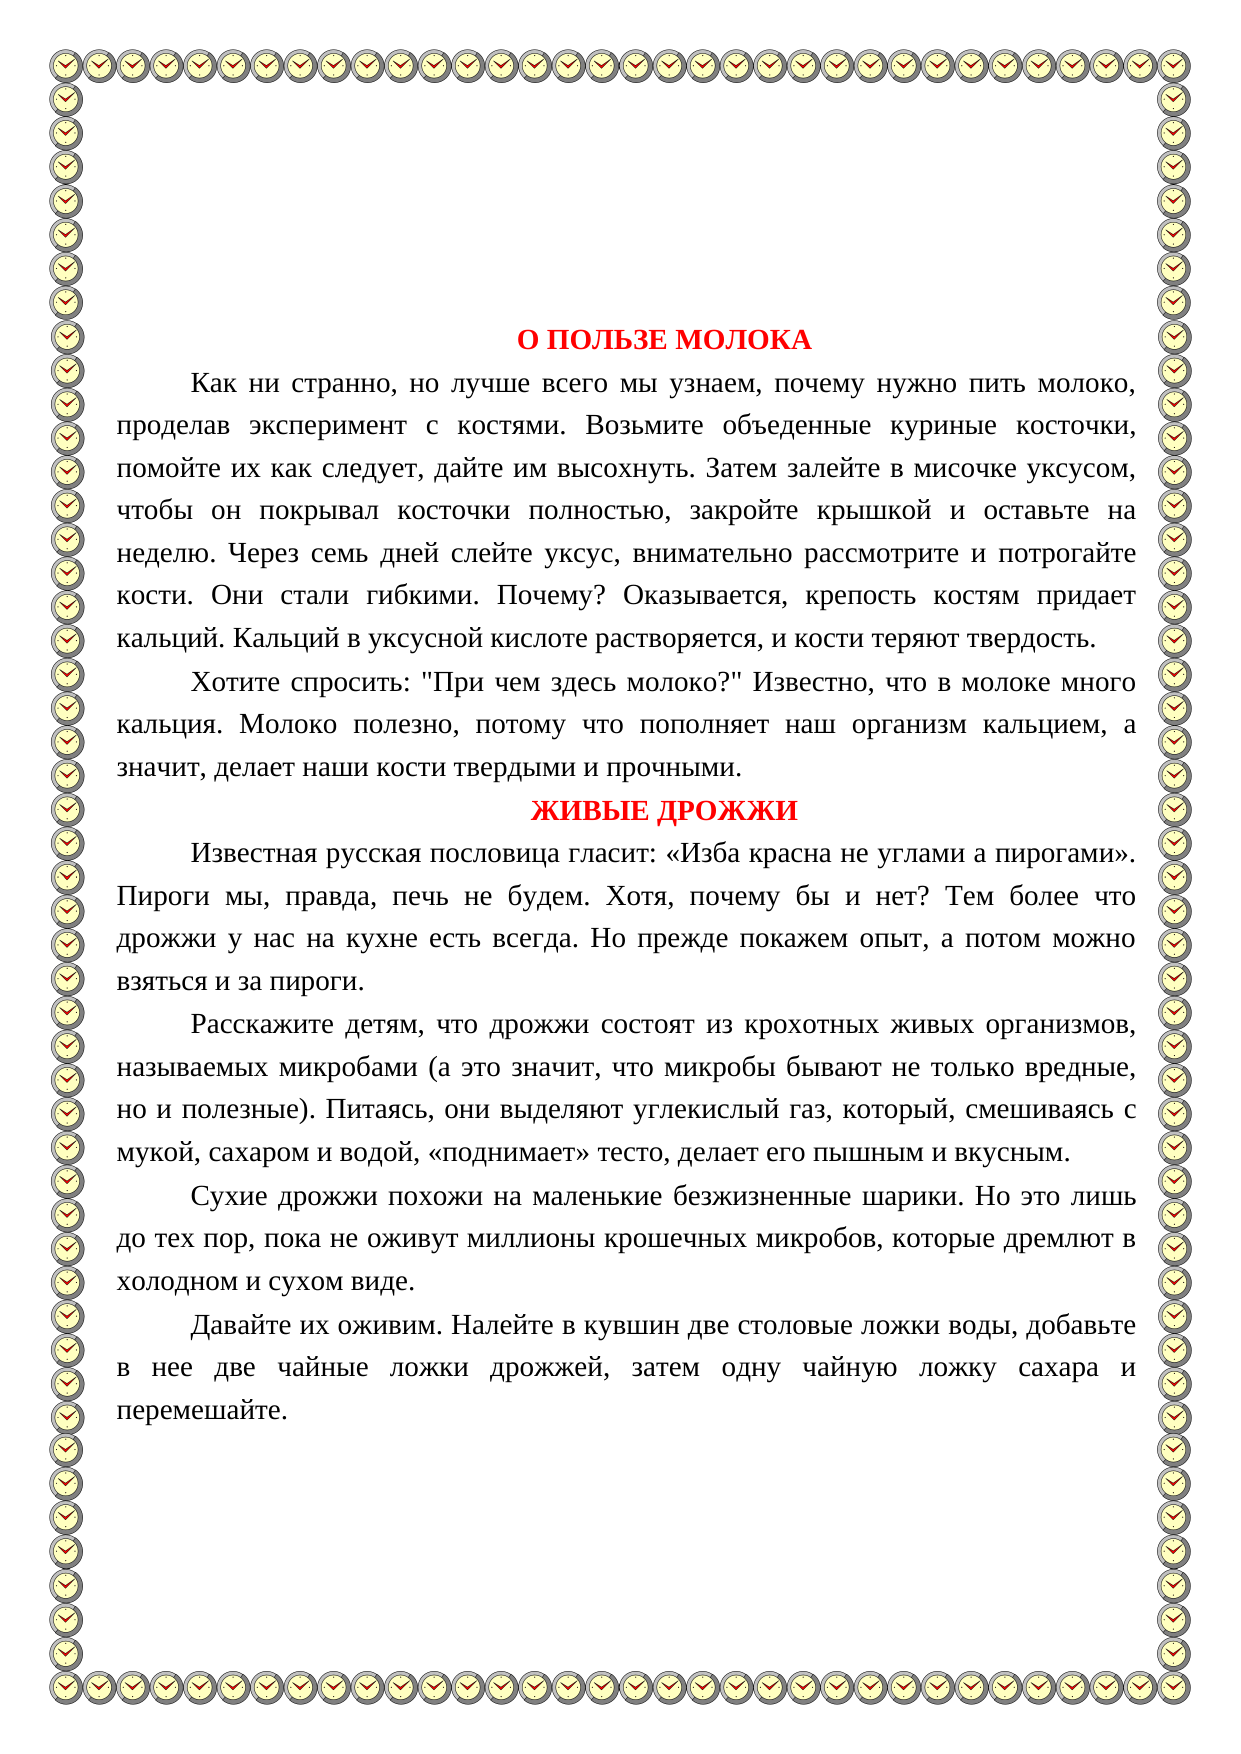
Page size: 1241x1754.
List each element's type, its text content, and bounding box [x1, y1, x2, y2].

subtitle О ПОЛЬЗЕ МОЛОКА [191, 119, 1137, 356]
text Известная русская пословица гласит: «Изба красна не углами а пирогами». Пироги мы, правда, печь не будем. Хотя, почему бы и нет? Тем более что дрожжи у нас на кухне есть всегда. Но прежде покажем опыт, а потом можно взяться и за пироги. [116, 835, 1138, 996]
text Как ни странно, но лучше всего мы узнаем, почему нужно пить молоко, проделав эксперимент с костями. Возьмите объеденные куриные косточки, помойте их как следует, дайте им высохнуть. Затем залейте в мисочке уксусом, чтобы он покрывал косточки полностью, закройте крышкой и оставьте на неделю. Через семь дней слейте уксус, внимательно рассмотрите и потрогайте кости. Они стали гибкими. Почему? Оказывается, крепость костям придает кальций. Кальций в уксусной кислоте растворяется, и кости теряют твердость. [116, 365, 1138, 653]
picture [48, 48, 1192, 1705]
text Сухие дрожжи похожи на маленькие безжизненные шарики. Но это лишь до тех пор, пока не оживут миллионы крошечных микробов, которые дремлют в холодном и сухом виде. [116, 1178, 1138, 1297]
text Хотите спросить: "При чем здесь молоко?" Известно, что в молоке много кальция. Молоко полезно, потому что пополняет наш организм кальцием, а значит, делает наши кости твердыми и прочными. [116, 664, 1138, 782]
text Давайте их оживим. Налейте в кувшин две столовые ложки воды, добавьте в нее две чайные ложки дрожжей, затем одну чайную ложку сахара и перемешайте. [116, 1307, 1138, 1426]
text Расскажите детям, что дрожжи состоят из крохотных живых организмов, называемых микробами (а это значит, что микробы бывают не только вредные, но и полезные). Питаясь, они выделяют углекислый газ, который, смешиваясь с мукой, сахаром и водой, «поднимает» тесто, делает его пышным и вкусным. [116, 1007, 1138, 1168]
subtitle ЖИВЫЕ ДРОЖЖИ [191, 793, 1137, 826]
